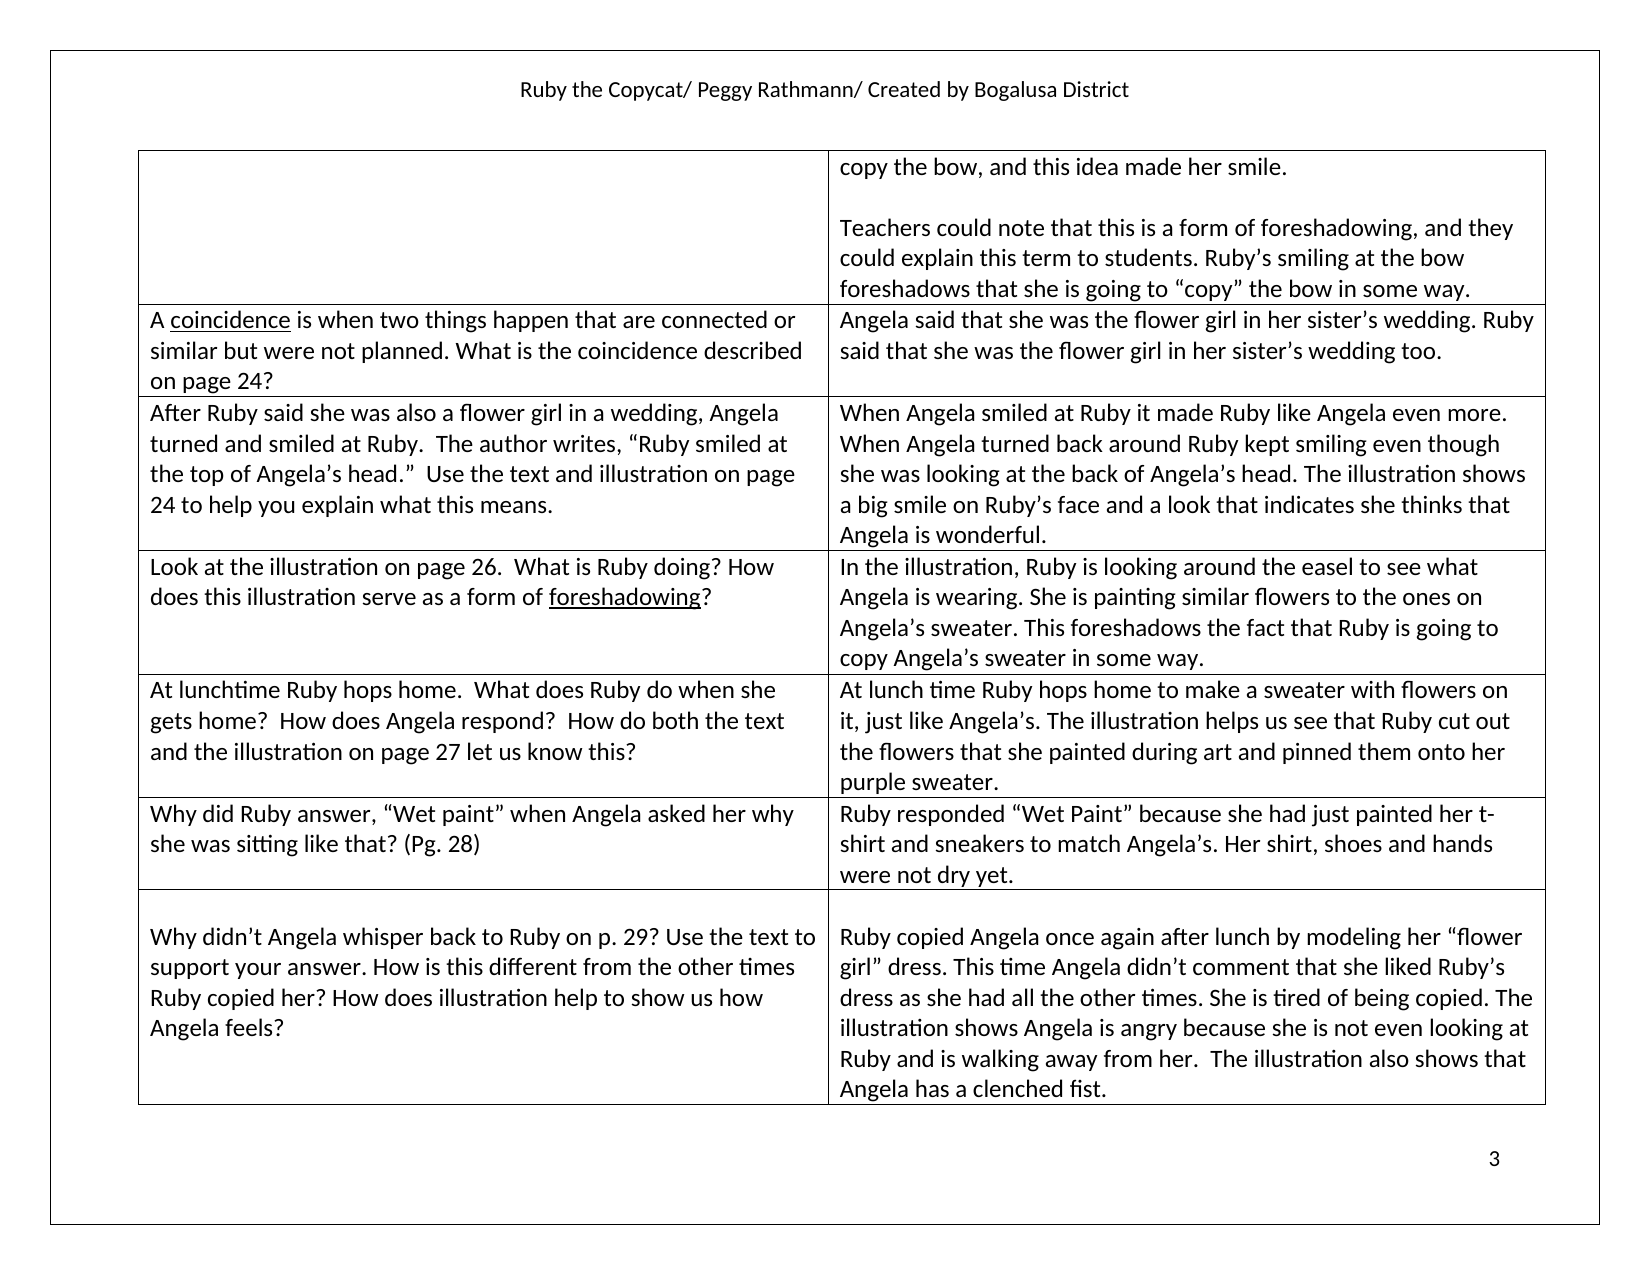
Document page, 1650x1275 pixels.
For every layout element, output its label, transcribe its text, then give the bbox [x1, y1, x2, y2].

table_cell Why did Ruby answer, “Wet paint” when Angela asked her why she was sitting like that? (Pg. 28) [139, 798, 828, 889]
table_cell Angela said that she was the flower girl in her sister’s wedding. Ruby said that she was the flower girl in her sister’s wedding too. [829, 305, 1545, 396]
table_cell Why didn’t Angela whisper back to Ruby on p. 29? Use the text to support your answer. How is this different from the other times Ruby copied her? How does illustration help to show us how Angela feels? [139, 890, 828, 1104]
table_cell At lunch time Ruby hops home to make a sweater with flowers on it, just like Angela’s. The illustration helps us see that Ruby cut out the flowers that she painted during art and pinned them onto her purple sweater. [829, 675, 1545, 797]
table_cell Ruby responded “Wet Paint” because she had just painted her t-shirt and sneakers to match Angela’s. Her shirt, shoes and hands were not dry yet. [829, 798, 1545, 889]
table_cell In the illustration, Ruby is looking around the easel to see what Angela is wearing. She is painting similar flowers to the ones on Angela’s sweater. This foreshadows the fact that Ruby is going to copy Angela’s sweater in some way. [829, 551, 1545, 673]
table_cell Ruby copied Angela once again after lunch by modeling her “flower girl” dress. This time Angela didn’t comment that she liked Ruby’s dress as she had all the other times. She is tired of being copied. The illustration shows Angela is angry because she is not even looking at Ruby and is walking away from her. The illustration also shows that Angela has a clenched fist. [829, 890, 1545, 1104]
table_cell Look at the illustration on page 26. What is Ruby doing? How does this illustration serve as a form of foreshadowing? [139, 551, 828, 673]
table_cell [829, 151, 1545, 304]
table_cell When Angela smiled at Ruby it made Ruby like Angela even more. When Angela turned back around Ruby kept smiling even though she was looking at the back of Angela’s head. The illustration shows a big smile on Ruby’s face and a look that indicates she thinks that Angela is wonderful. [829, 397, 1545, 550]
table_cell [139, 151, 828, 304]
table_cell At lunchtime Ruby hops home. What does Ruby do when she gets home? How does Angela respond? How do both the text and the illustration on page 27 let us know this? [139, 675, 828, 797]
table_cell After Ruby said she was also a flower girl in a wedding, Angela turned and smiled at Ruby. The author writes, “Ruby smiled at the top of Angela’s head.” Use the text and illustration on page 24 to help you explain what this means. [139, 397, 828, 550]
table_cell A coincidence is when two things happen that are connected or similar but were not planned. What is the coincidence described on page 24? [139, 305, 828, 396]
